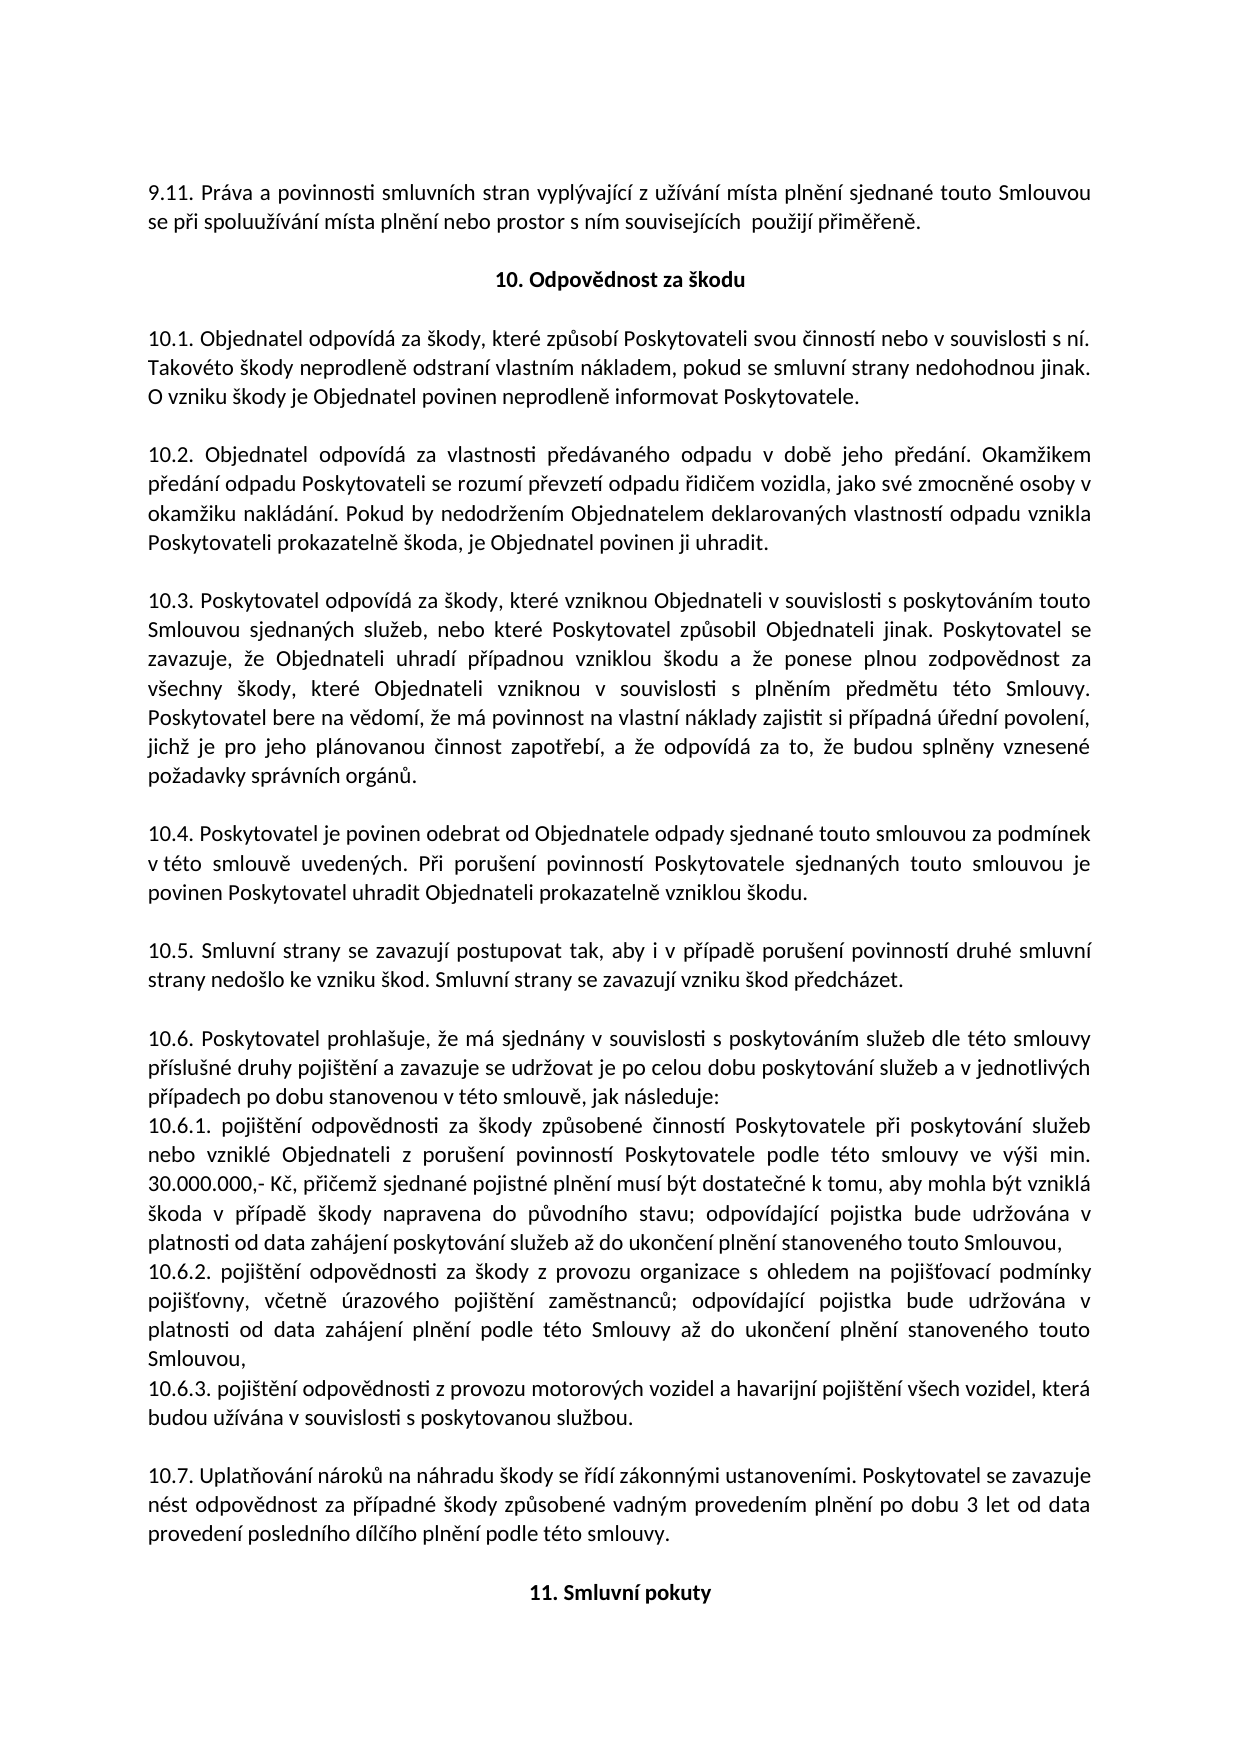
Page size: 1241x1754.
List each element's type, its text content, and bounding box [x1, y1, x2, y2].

text 10.4. Poskytovatel je povinen odebrat od Objednatele odpady sjednané touto smlouvou za podmínek v této smlouvě uvedených. Při porušení povinností Poskytovatele sjednaných touto smlouvou je povinen Poskytovatel uhradit Objednateli prokazatelně vzniklou škodu. [148, 818, 1093, 906]
text 10.6. Poskytovatel prohlašuje, že má sjednány v souvislosti s poskytováním služeb dle této smlouvy příslušné druhy pojištění a zavazuje se udržovat je po celou dobu poskytování služeb a v jednotlivých případech po dobu stanovenou v této smlouvě, jak následuje: [148, 1023, 1093, 1110]
text 10.2. Objednatel odpovídá za vlastnosti předávaného odpadu v době jeho předání. Okamžikem předání odpadu Poskytovateli se rozumí převzetí odpadu řidičem vozidla, jako své zmocněné osoby v okamžiku nakládání. Pokud by nedodržením Objednatelem deklarovaných vlastností odpadu vznikla Poskytovateli prokazatelně škoda, je Objednatel povinen ji uhradit. [148, 439, 1093, 556]
text 10.1. Objednatel odpovídá za škody, které způsobí Poskytovateli svou činností nebo v souvislosti s ní. Takovéto škody neprodleně odstraní vlastním nákladem, pokud se smluvní strany nedohodnou jinak. O vzniku škody je Objednatel povinen neprodleně informovat Poskytovatele. [148, 323, 1093, 410]
text 10.6.1. pojištění odpovědnosti za škody způsobené činností Poskytovatele při poskytování služeb nebo vzniklé Objednateli z porušení povinností Poskytovatele podle této smlouvy ve výši min. 30.000.000,- Kč, přičemž sjednané pojistné plnění musí být dostatečné k tomu, aby mohla být vzniklá škoda v případě škody napravena do původního stavu; odpovídající pojistka bude udržována v platnosti od data zahájení poskytování služeb až do ukončení plnění stanoveného touto Smlouvou, [148, 1110, 1093, 1256]
text 10.6.3. pojištění odpovědnosti z provozu motorových vozidel a havarijní pojištění všech vozidel, která budou užívána v souvislosti s poskytovanou službou. [148, 1373, 1093, 1431]
text 10.3. Poskytovatel odpovídá za škody, které vzniknou Objednateli v souvislosti s poskytováním touto Smlouvou sjednaných služeb, nebo které Poskytovatel způsobil Objednateli jinak. Poskytovatel se zavazuje, že Objednateli uhradí případnou vzniklou škodu a že ponese plnou zodpovědnost za všechny škody, které Objednateli vzniknou v souvislosti s plněním předmětu této Smlouvy. Poskytovatel bere na vědomí, že má povinnost na vlastní náklady zajistit si případná úřední povolení, jichž je pro jeho plánovanou činnost zapotřebí, a že odpovídá za to, že budou splněny vznesené požadavky správních orgánů. [148, 585, 1093, 789]
text 10. Odpovědnost za škodu [148, 264, 1093, 293]
text 10.7. Uplatňování nároků na náhradu škody se řídí zákonnými ustanoveními. Poskytovatel se zavazuje nést odpovědnost za případné škody způsobené vadným provedením plnění po dobu 3 let od data provedení posledního dílčího plnění podle této smlouvy. [148, 1460, 1093, 1548]
text 9.11. Práva a povinnosti smluvních stran vyplývající z užívání místa plnění sjednané touto Smlouvou se při spoluužívání místa plnění nebo prostor s ním souvisejících použijí přiměřeně. [148, 177, 1093, 235]
text 10.6.2. pojištění odpovědnosti za škody z provozu organizace s ohledem na pojišťovací podmínky pojišťovny, včetně úrazového pojištění zaměstnanců; odpovídající pojistka bude udržována v platnosti od data zahájení plnění podle této Smlouvy až do ukončení plnění stanoveného touto Smlouvou, [148, 1256, 1093, 1373]
text 11. Smluvní pokuty [148, 1577, 1093, 1606]
text 10.5. Smluvní strany se zavazují postupovat tak, aby i v případě porušení povinností druhé smluvní strany nedošlo ke vzniku škod. Smluvní strany se zavazují vzniku škod předcházet. [148, 935, 1093, 993]
